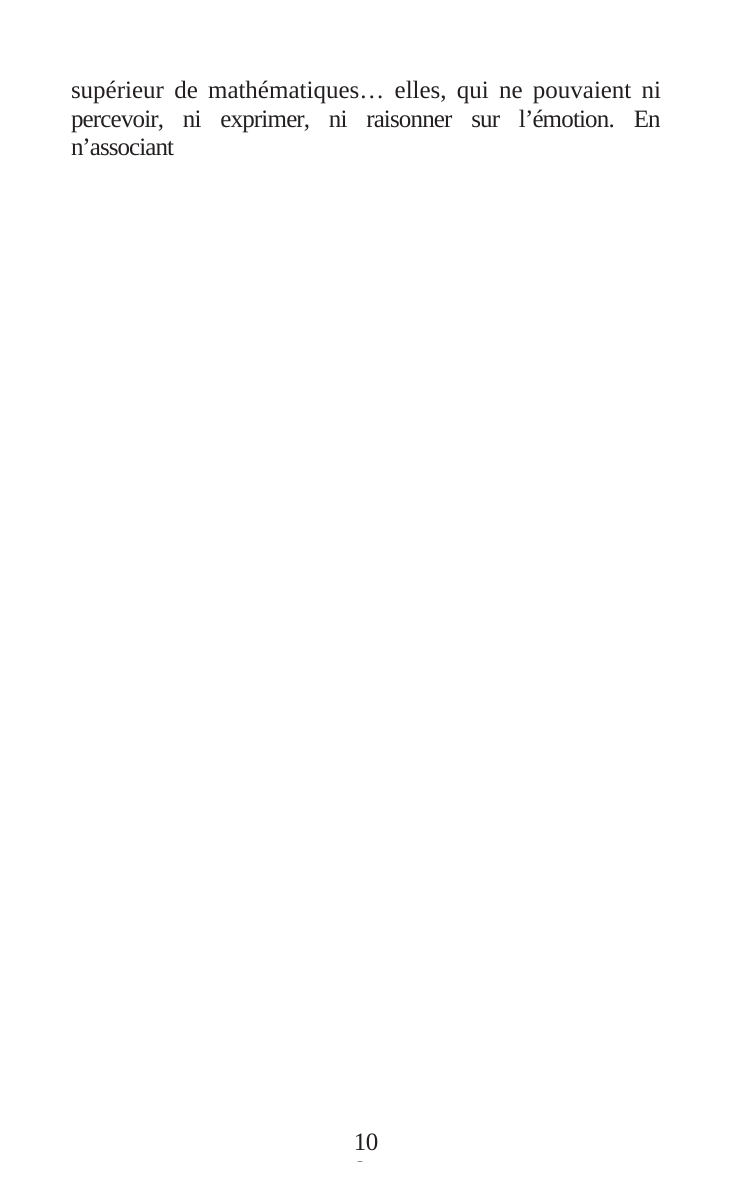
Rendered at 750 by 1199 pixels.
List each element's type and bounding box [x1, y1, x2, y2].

text [71, 75, 661, 161]
